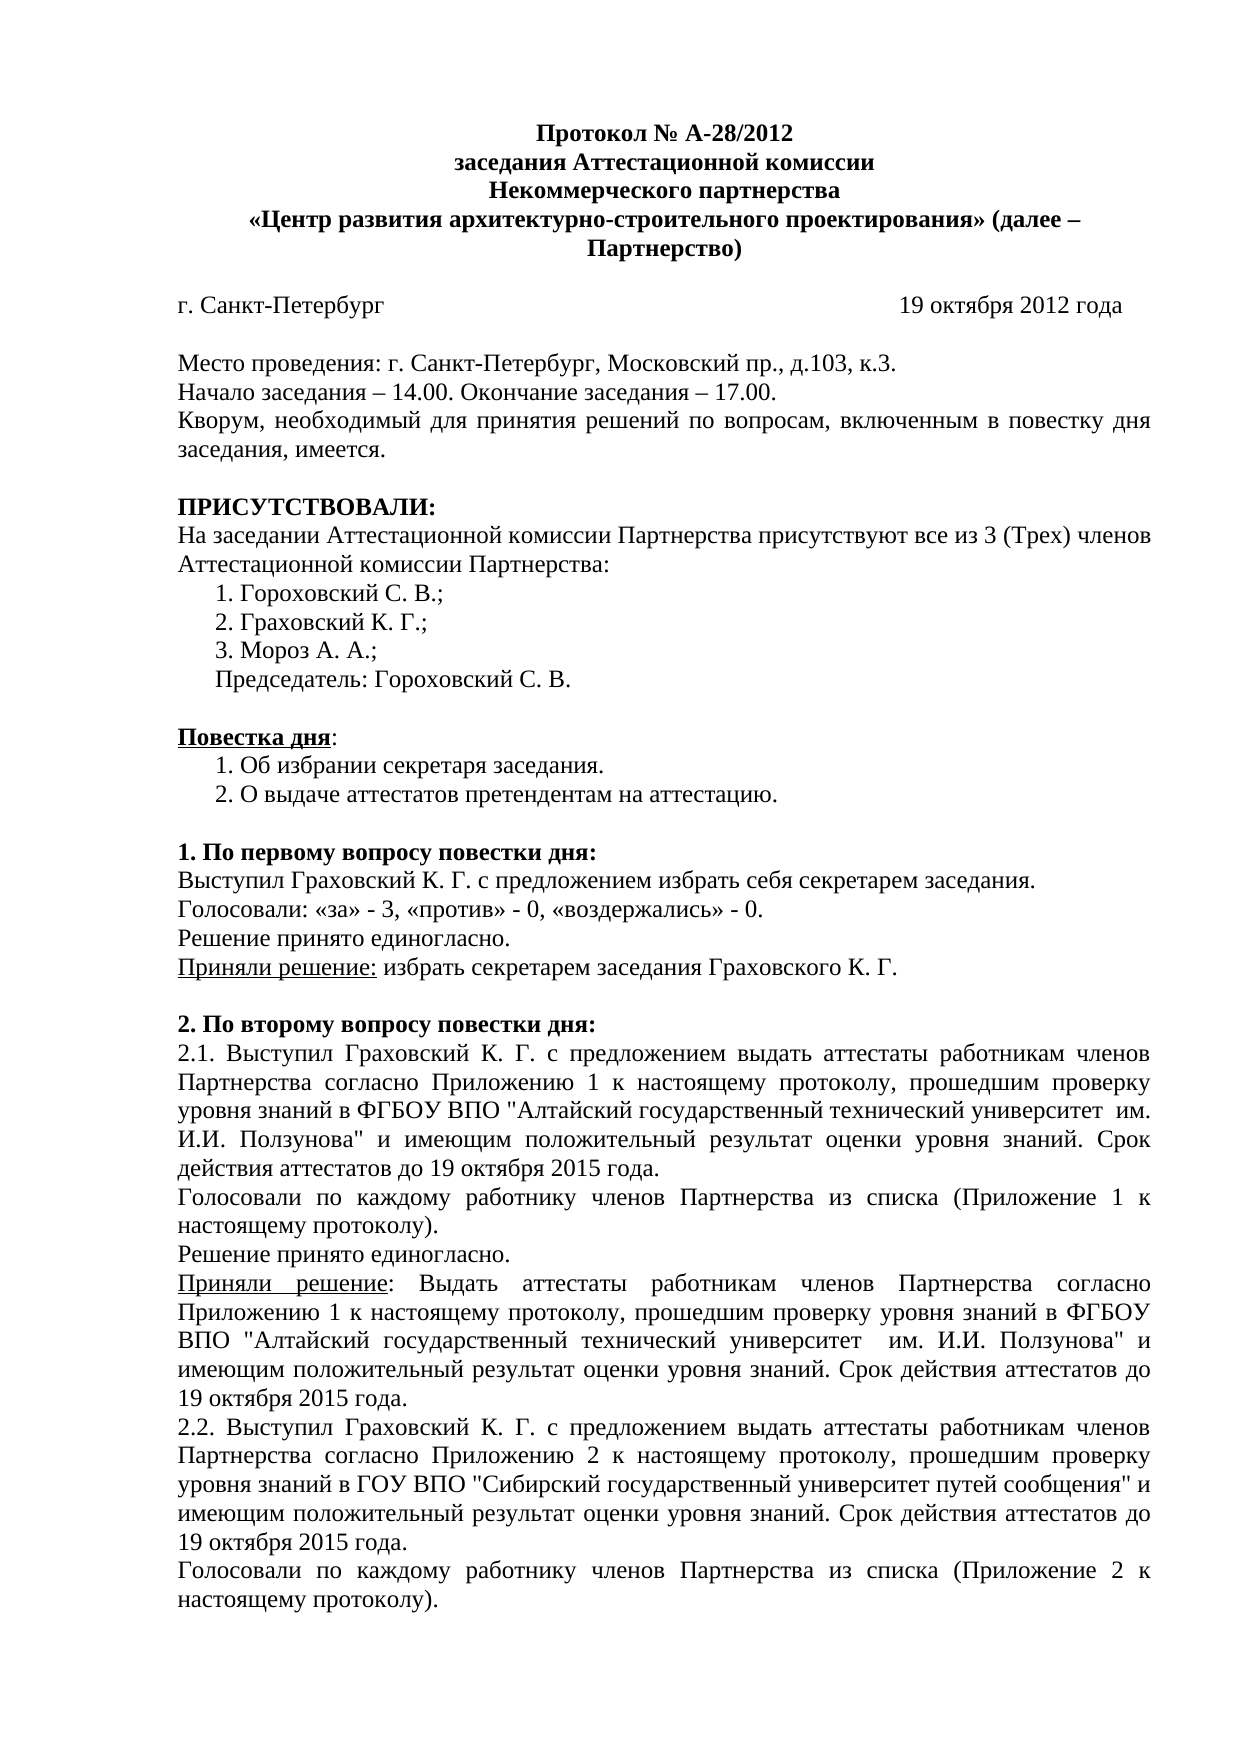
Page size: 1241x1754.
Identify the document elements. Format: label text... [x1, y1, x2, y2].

text Место проведения: г. Санкт-Петербург, Московский пр., д.103, к.3. [177, 348, 1152, 377]
text Выступил Граховский К. Г. с предложением избрать себя секретарем заседания. [177, 866, 1152, 894]
text На заседании Аттестационной комиссии Партнерства присутствуют все из 3 (Трех) членов Аттестационной комиссии Партнерства: [177, 521, 1152, 578]
text ПРИСУТСТВОВАЛИ: [177, 492, 1152, 521]
text Некоммерческого партнерства [177, 176, 1152, 204]
text 2.2. Выступил Граховский К. Г. с предложением выдать аттестаты работникам членов Партнерства согласно Приложению 2 к настоящему протоколу, прошедшим проверку уровня знаний в ГОУ ВПО "Сибирский государственный университет путей сообщения" и имеющим положительный результат оценки уровня знаний. Срок действия аттестатов до 19 октября 2015 года. [177, 1412, 1152, 1556]
text 2. По второму вопросу повестки дня: [177, 1009, 1152, 1038]
text Голосовали по каждому работнику членов Партнерства из списка (Приложение 2 к настоящему протоколу). [177, 1556, 1152, 1613]
text 2. О выдаче аттестатов претендентам на аттестацию. [215, 779, 1152, 808]
text 2.1. Выступил Граховский К. Г. с предложением выдать аттестаты работникам членов Партнерства согласно Приложению 1 к настоящему протоколу, прошедшим проверку уровня знаний в ФГБОУ ВПО "Алтайский государственный технический университет им. И.И. Ползунова" и имеющим положительный результат оценки уровня знаний. Срок действия аттестатов до 19 октября 2015 года. [177, 1038, 1152, 1182]
text 2. Граховский К. Г.; [215, 607, 1152, 636]
text Голосовали по каждому работнику членов Партнерства из списка (Приложение 1 к настоящему протоколу). [177, 1182, 1152, 1239]
text Решение принято единогласно. [177, 923, 1152, 952]
text 1. Гороховский С. В.; [215, 578, 1152, 607]
text г. Санкт-Петербург 19 октября 2012 года [177, 291, 1152, 319]
text Кворум, необходимый для принятия решений по вопросам, включенным в повестку дня заседания, имеется. [177, 406, 1152, 463]
text Решение принято единогласно. [177, 1239, 1152, 1268]
text 3. Мороз А. А.; [215, 636, 1152, 664]
text Начало заседания – 14.00. Окончание заседания – 17.00. [177, 377, 1152, 406]
text «Центр развития архитектурно-строительного проектирования» (далее – Партнерство) [177, 204, 1152, 262]
text Председатель: Гороховский С. В. [215, 664, 1152, 693]
text Приняли решение: избрать секретарем заседания Граховского К. Г. [177, 952, 1152, 981]
text Приняли решение: Выдать аттестаты работникам членов Партнерства согласно Приложению 1 к настоящему протоколу, прошедшим проверку уровня знаний в ФГБОУ ВПО "Алтайский государственный технический университет им. И.И. Ползунова" и имеющим положительный результат оценки уровня знаний. Срок действия аттестатов до 19 октября 2015 года. [177, 1268, 1152, 1412]
text Голосовали: «за» - 3, «против» - 0, «воздержались» - 0. [177, 894, 1152, 923]
text Протокол № А-28/2012 [177, 118, 1152, 147]
text 1. По первому вопросу повестки дня: [177, 837, 1152, 866]
text заседания Аттестационной комиссии [177, 147, 1152, 176]
text 1. Об избрании секретаря заседания. [215, 751, 1152, 779]
text Повестка дня: [177, 722, 1152, 751]
